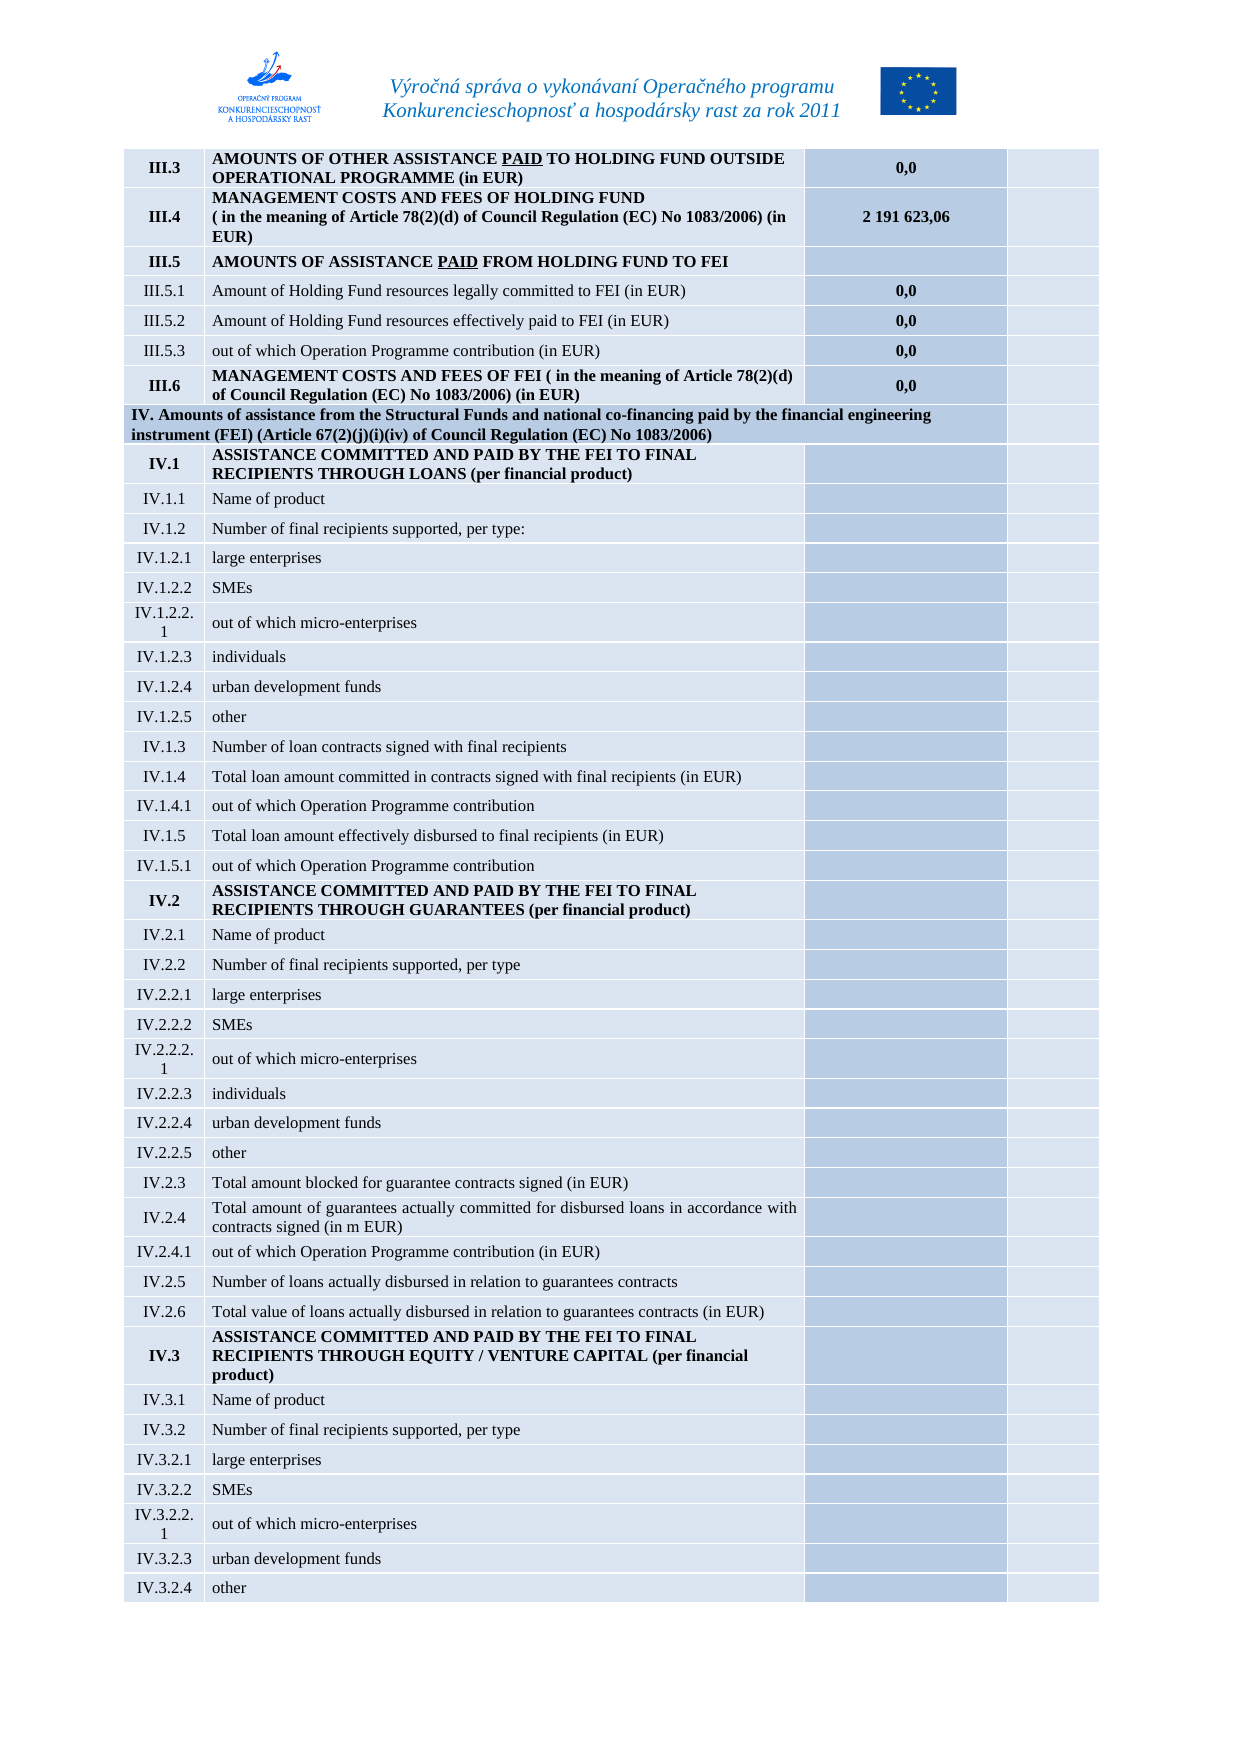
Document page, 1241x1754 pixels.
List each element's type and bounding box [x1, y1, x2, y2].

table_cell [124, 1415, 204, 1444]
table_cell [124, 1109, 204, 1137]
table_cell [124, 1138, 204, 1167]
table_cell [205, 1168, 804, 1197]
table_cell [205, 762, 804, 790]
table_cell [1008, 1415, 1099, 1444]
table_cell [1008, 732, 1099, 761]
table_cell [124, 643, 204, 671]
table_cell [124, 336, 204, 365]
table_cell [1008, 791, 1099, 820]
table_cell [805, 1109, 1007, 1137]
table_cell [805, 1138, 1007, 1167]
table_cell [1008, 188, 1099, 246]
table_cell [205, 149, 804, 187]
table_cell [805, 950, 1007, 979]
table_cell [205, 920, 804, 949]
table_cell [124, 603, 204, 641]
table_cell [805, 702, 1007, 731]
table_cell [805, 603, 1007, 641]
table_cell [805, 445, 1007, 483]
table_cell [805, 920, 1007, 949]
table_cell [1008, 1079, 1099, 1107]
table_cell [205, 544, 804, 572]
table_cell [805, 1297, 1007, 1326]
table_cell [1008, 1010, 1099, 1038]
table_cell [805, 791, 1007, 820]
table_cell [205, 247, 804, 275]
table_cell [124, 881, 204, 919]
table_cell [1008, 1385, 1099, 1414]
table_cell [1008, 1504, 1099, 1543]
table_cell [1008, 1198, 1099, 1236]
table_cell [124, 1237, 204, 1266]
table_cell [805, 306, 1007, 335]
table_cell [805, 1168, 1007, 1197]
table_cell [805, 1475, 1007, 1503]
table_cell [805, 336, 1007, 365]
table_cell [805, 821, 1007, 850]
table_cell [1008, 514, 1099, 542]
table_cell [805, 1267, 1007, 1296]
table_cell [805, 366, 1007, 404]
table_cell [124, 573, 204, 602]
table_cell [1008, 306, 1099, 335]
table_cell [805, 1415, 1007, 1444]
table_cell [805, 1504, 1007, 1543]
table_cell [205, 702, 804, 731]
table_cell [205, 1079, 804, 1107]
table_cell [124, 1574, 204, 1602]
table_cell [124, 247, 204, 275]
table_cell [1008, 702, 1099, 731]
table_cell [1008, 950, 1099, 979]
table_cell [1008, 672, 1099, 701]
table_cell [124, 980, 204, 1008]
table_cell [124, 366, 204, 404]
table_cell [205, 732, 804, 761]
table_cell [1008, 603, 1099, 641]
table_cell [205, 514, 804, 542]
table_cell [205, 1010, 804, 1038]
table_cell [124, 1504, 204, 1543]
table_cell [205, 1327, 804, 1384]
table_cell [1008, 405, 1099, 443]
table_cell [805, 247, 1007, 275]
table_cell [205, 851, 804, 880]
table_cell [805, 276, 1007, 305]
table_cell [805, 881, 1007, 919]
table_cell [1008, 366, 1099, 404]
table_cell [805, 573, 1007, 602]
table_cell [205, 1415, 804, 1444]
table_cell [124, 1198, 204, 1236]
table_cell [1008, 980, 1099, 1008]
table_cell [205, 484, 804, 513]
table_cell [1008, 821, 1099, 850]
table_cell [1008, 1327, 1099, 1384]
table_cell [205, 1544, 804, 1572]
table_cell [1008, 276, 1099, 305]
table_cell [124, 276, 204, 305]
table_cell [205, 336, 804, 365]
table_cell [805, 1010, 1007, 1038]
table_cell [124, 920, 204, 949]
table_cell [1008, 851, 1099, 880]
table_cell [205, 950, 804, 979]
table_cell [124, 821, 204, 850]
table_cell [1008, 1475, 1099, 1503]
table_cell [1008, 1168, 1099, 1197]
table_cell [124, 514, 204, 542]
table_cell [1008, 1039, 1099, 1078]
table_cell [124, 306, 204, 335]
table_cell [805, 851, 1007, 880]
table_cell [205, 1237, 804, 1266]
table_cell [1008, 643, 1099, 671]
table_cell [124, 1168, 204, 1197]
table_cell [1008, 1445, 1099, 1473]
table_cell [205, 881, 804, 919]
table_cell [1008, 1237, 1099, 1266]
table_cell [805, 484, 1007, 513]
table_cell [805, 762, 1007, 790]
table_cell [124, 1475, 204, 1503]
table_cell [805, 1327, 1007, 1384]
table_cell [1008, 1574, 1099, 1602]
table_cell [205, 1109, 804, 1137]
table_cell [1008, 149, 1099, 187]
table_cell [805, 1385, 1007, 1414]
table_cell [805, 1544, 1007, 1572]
picture [880, 67, 957, 115]
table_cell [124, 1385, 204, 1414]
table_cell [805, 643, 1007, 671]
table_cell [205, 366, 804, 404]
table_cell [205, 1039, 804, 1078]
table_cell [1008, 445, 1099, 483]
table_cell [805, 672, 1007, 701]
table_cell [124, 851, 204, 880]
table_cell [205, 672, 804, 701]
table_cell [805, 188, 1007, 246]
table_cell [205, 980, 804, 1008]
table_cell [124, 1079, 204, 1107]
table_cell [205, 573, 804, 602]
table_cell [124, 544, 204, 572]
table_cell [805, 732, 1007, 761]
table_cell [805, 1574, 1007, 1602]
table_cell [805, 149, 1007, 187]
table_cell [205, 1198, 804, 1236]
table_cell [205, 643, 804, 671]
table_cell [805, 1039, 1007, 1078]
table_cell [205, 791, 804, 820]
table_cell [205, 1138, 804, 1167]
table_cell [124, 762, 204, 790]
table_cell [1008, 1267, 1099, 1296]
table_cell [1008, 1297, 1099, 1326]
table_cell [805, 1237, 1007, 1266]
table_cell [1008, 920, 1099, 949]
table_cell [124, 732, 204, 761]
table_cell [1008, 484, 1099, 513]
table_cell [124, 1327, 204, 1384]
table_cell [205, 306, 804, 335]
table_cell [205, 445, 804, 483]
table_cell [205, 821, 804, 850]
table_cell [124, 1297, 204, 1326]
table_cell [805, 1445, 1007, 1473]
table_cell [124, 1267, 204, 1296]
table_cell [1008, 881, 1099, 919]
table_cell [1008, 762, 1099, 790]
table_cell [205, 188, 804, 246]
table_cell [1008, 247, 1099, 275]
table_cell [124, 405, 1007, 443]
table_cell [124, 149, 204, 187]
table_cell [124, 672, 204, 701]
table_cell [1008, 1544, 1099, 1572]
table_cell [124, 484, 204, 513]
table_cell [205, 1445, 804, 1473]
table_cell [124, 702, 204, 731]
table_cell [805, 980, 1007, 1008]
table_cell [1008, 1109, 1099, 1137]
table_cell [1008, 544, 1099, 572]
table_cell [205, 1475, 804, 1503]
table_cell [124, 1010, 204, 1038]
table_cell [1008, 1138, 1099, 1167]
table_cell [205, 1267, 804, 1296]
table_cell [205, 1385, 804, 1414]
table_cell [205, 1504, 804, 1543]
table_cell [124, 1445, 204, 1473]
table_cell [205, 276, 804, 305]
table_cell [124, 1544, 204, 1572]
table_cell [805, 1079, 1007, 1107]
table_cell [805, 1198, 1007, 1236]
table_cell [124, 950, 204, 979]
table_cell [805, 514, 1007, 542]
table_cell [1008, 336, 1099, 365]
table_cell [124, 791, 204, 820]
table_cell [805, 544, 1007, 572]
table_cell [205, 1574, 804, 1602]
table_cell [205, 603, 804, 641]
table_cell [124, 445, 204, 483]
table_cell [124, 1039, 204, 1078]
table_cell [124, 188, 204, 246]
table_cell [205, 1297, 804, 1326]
picture [196, 40, 340, 135]
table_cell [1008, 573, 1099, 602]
